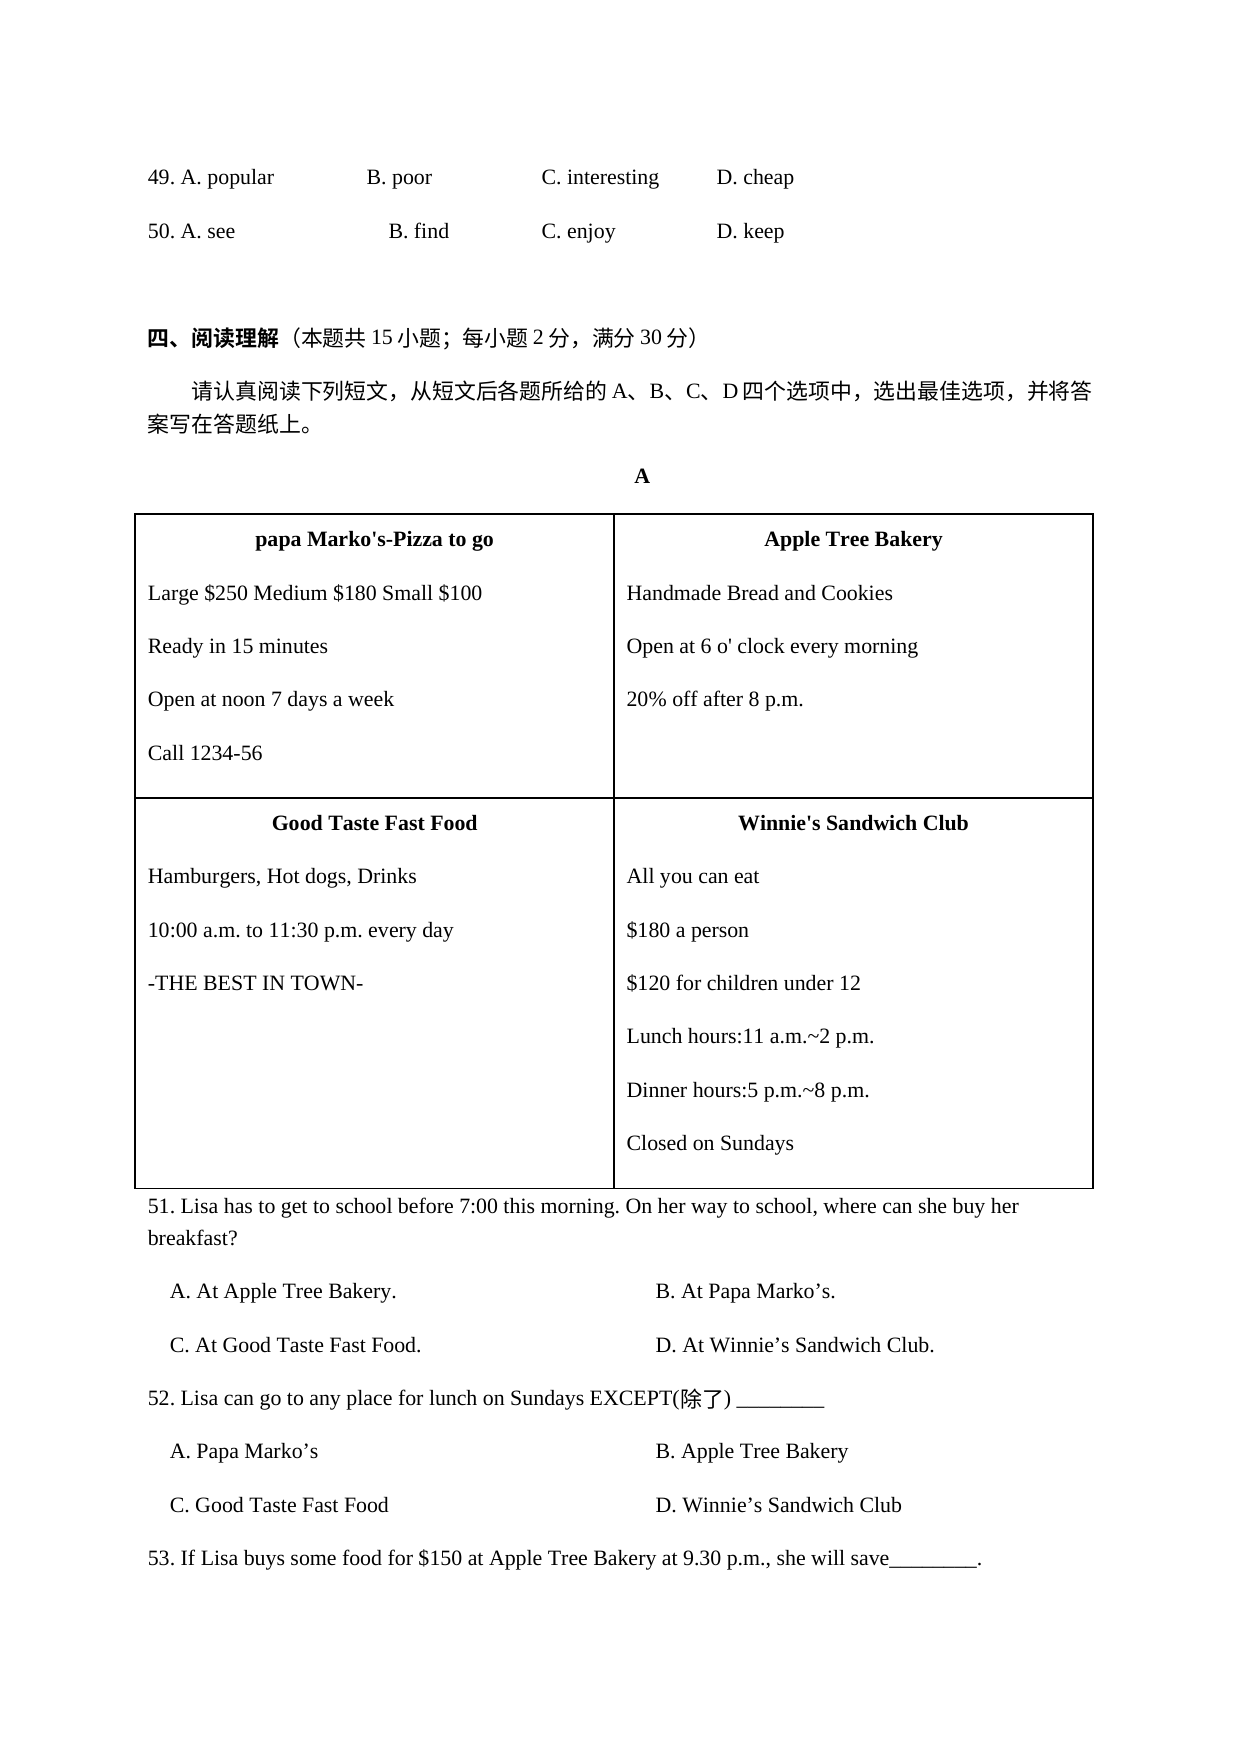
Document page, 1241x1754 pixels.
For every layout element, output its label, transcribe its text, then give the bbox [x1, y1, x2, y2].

text 四、阅读理解（本题共15小题；每小题2分，满分30分） [148, 321, 1092, 353]
table_header Apple Tree Bakery Handmade Bread and Cookies Open at 6 o' clock every morning 20% off after 8 p.m. [615, 515, 1092, 797]
text 52. Lisa can go to any place for lunch on Sundays EXCEPT(除了) ________ [148, 1382, 1092, 1414]
text C. Good Taste Fast Food D. Winnie’s Sandwich Club [148, 1488, 1092, 1521]
text 53. If Lisa buys some food for $150 at Apple Tree Bakery at 9.30 p.m., she will save________. [148, 1542, 1092, 1574]
text A. Papa Marko’s B. Apple Tree Bakery [148, 1435, 1092, 1467]
text 50. A. see B. find C. enjoy D. keep [148, 214, 1092, 246]
table_cell Winnie's Sandwich Club All you can eat $180 a person $120 for children under 12 Lunch hours:11 a.m.~2 p.m. Dinner hours:5 p.m.~8 p.m. Closed on Sundays [615, 799, 1092, 1187]
text 请认真阅读下列短文，从短文后各题所给的A、B、C、D四个选项中，选出最佳选项，并将答案写在答题纸上。 [148, 374, 1092, 439]
table_header papa Marko's-Pizza to go Large $250 Medium $180 Small $100 Ready in 15 minutes Open at noon 7 days a week Call 1234-56 [136, 515, 613, 797]
text 51. Lisa has to get to school before 7:00 this morning. On her way to school, where can she buy her breakfast? [148, 1189, 1092, 1254]
text A [148, 460, 1092, 492]
table_cell Good Taste Fast Food Hamburgers, Hot dogs, Drinks 10:00 a.m. to 11:30 p.m. every day -THE BEST IN TOWN- [136, 799, 613, 1187]
text 49. A. popular B. poor C. interesting D. cheap [148, 161, 1092, 193]
text A. At Apple Tree Bakery. B. At Papa Marko’s. [148, 1275, 1092, 1307]
text C. At Good Taste Fast Food. D. At Winnie’s Sandwich Club. [148, 1328, 1092, 1361]
